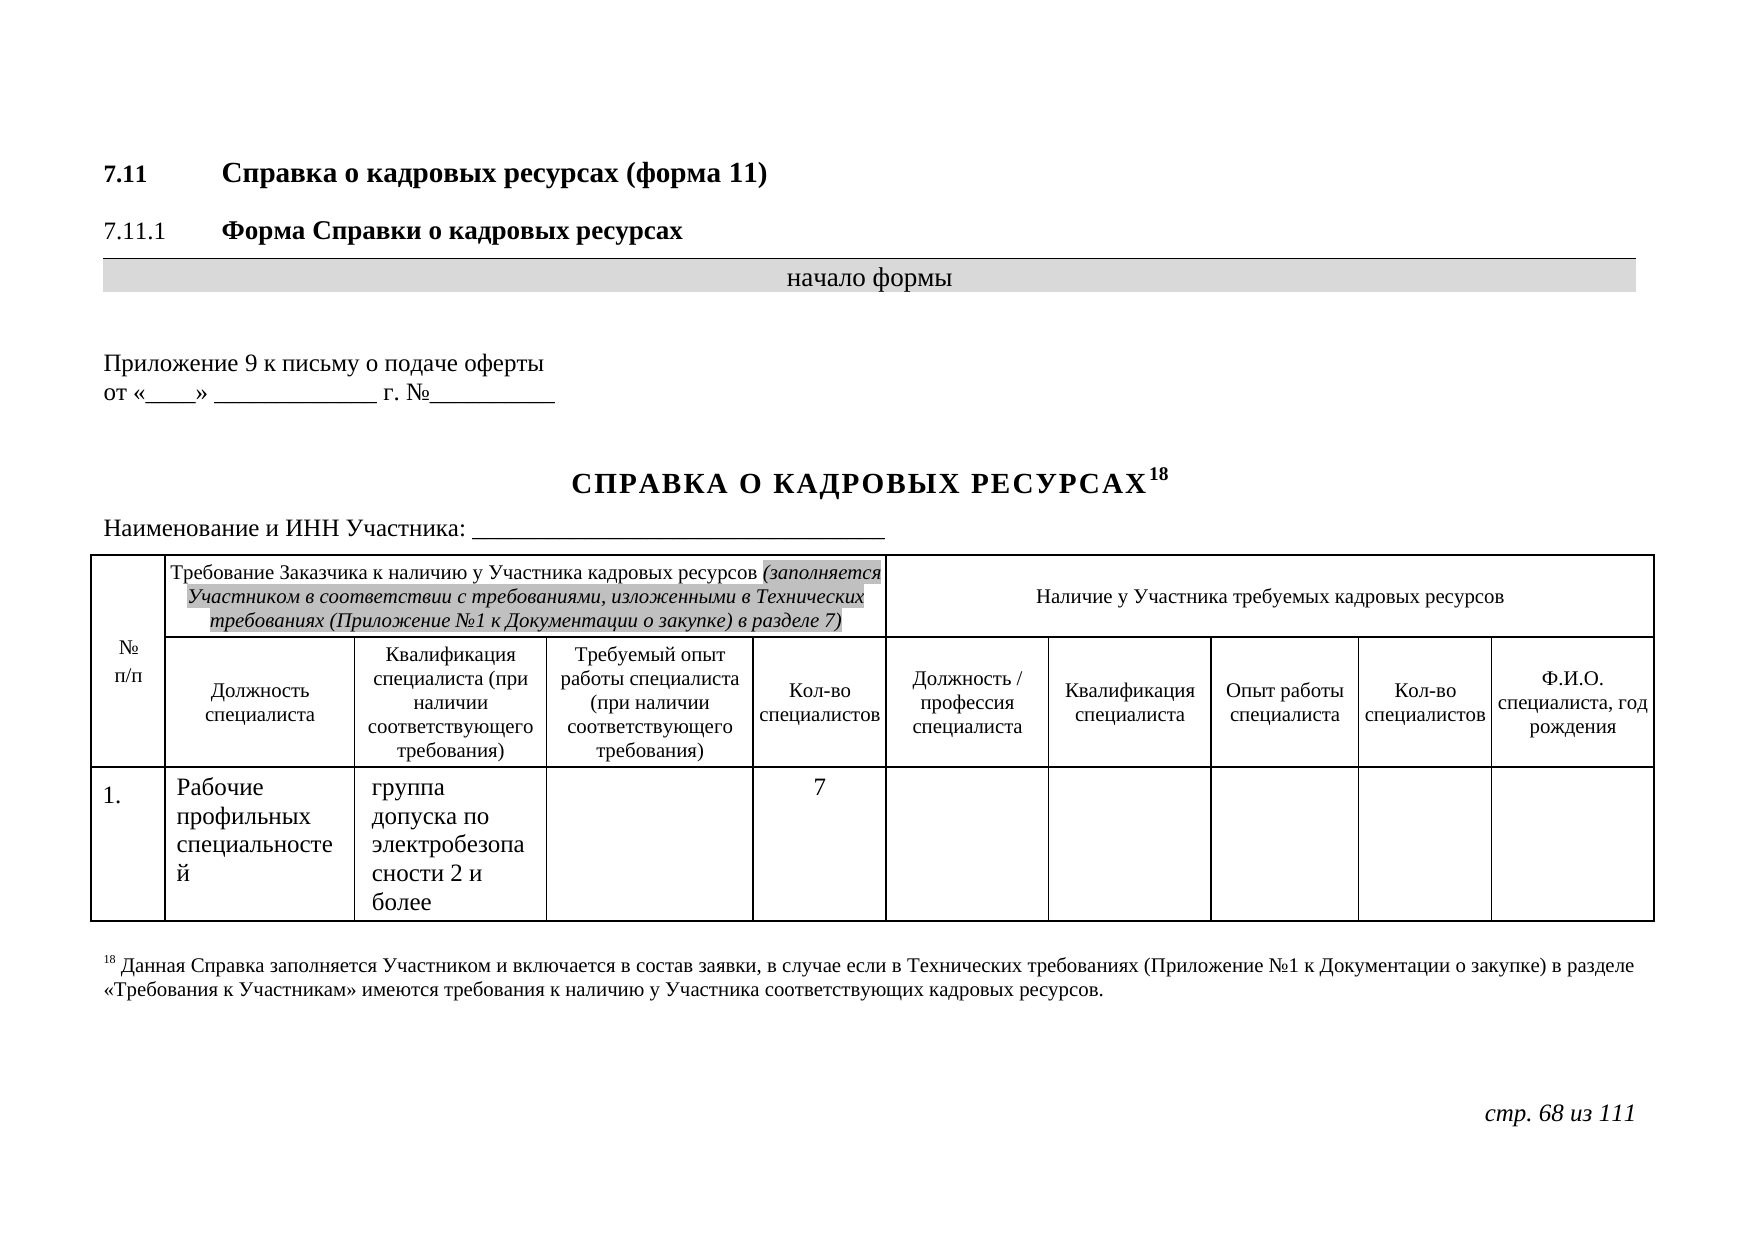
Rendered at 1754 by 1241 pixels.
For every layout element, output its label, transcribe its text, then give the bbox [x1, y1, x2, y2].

table_cell Кол-во специалистов [754, 638, 885, 766]
table_cell [1212, 768, 1358, 920]
table_cell Требуемый опыт работы специалиста (при наличии соответствующего требования) [547, 638, 752, 766]
table_cell [1492, 768, 1653, 920]
table_cell Должность / профессия специалиста [887, 638, 1048, 766]
table_cell Ф.И.О. специалиста, год рождения [1492, 638, 1653, 766]
text начало формы [103, 259, 1636, 292]
table_cell [92, 768, 164, 920]
text Справка о кадровых ресурсах [103, 462, 1636, 500]
table_cell Квалификация специалиста (при наличии соответствующего требования) [355, 638, 546, 766]
table_cell Опыт работы специалиста [1212, 638, 1358, 766]
table_header № п/п [92, 556, 164, 766]
table_cell [1049, 768, 1210, 920]
table_header Требование Заказчика к наличию у Участника кадровых ресурсов (заполняется Участником в соответствии с требованиями, изложенными в Технических требованиях (Приложение №1 к Документации о закупке) в разделе 7) [166, 556, 885, 636]
text Форма Справки о кадровых ресурсах [103, 214, 1636, 245]
text Приложение 9 к письму о подаче оферты от «____» _____________ г. №__________ [103, 348, 1636, 406]
table_cell Должность специалиста [166, 638, 354, 766]
table_cell [1359, 768, 1491, 920]
table_cell группа допуска по электробезопасности 2 и более [355, 768, 546, 920]
table_cell 7 [754, 768, 885, 920]
table_cell Рабочие профильных специальностей [166, 768, 354, 920]
table_cell Квалификация специалиста [1049, 638, 1210, 766]
table_cell [887, 768, 1048, 920]
table_header Наличие у Участника требуемых кадровых ресурсов [887, 556, 1653, 636]
table_cell [547, 768, 752, 920]
text Наименование и ИНН Участника: _________________________________ [103, 513, 1636, 541]
table_cell Кол-во специалистов [1359, 638, 1491, 766]
subtitle Справка о кадровых ресурсах (форма 11) [103, 156, 1636, 189]
